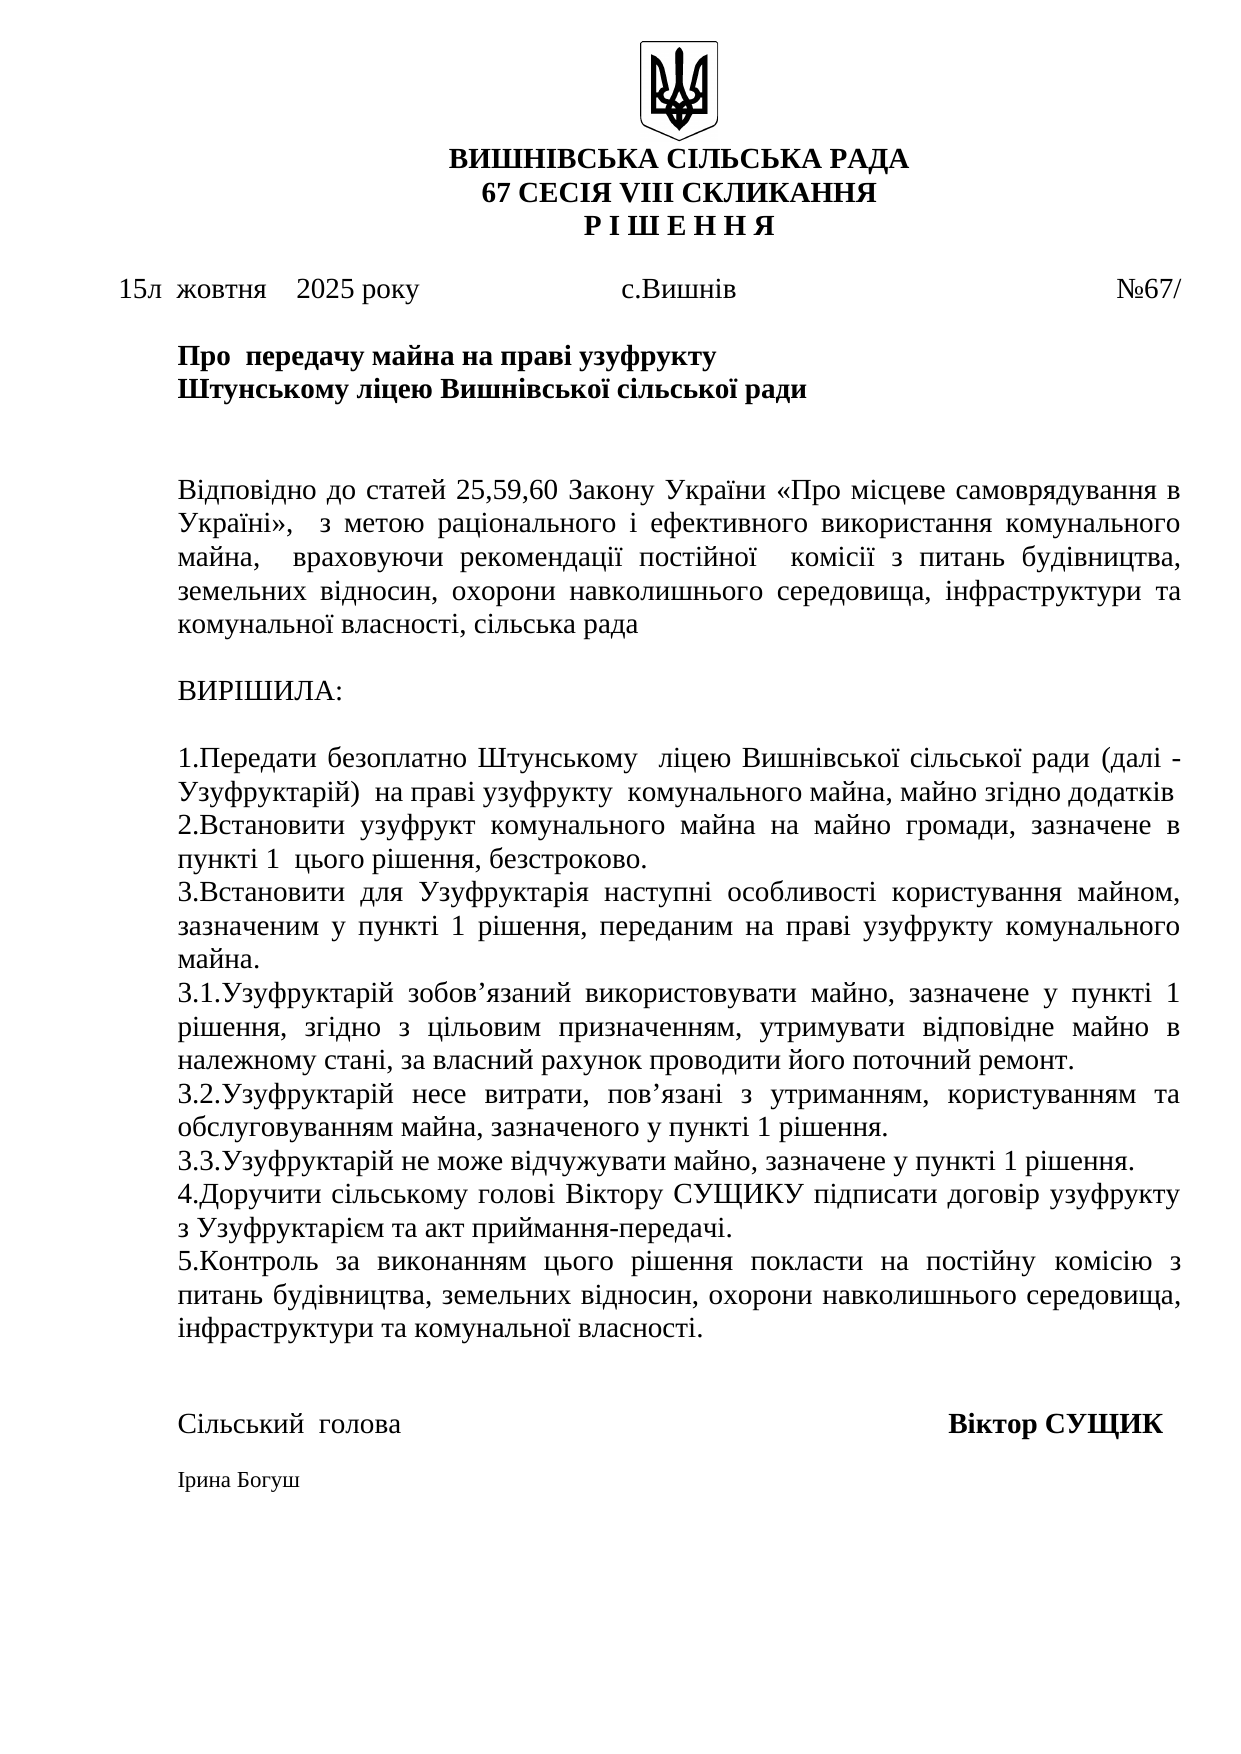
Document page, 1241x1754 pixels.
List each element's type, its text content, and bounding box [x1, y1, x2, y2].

text 4.Доручити сільському голові Віктору СУЩИКУ підписати договір узуфрукту з Узуфруктарієм та акт приймання-передачі. [177, 1176, 1181, 1243]
text Відповідно до статей 25,59,60 Закону України «Про місцеве самоврядування в Україні», з метою раціонального і ефективного використання комунального майна, враховуючи рекомендації постійної комісії з питань будівництва, земельних відносин, охорони навколишнього середовища, інфраструктури та комунальної власності, сільська рада [177, 472, 1181, 640]
text 3.1.Узуфруктарій зобов’язаний використовувати майно, зазначене у пункті 1 рішення, згідно з цільовим призначенням, утримувати відповідне майно в належному стані, за власний рахунок проводити його поточний ремонт. [177, 975, 1181, 1076]
text Штунському ліцею Вишнівської сільської ради [177, 371, 1181, 405]
text ВИШНІВСЬКА СІЛЬСЬКА РАДА [177, 141, 1181, 175]
picture [640, 41, 719, 142]
text ВИРІШИЛА: [177, 673, 1181, 707]
text Ірина Богуш [177, 1466, 1181, 1493]
text 2.Встановити узуфрукт комунального майна на майно громади, зазначене в пункті 1 цього рішення, безстроково. [177, 807, 1181, 874]
text Р І Ш Е Н Н Я [177, 208, 1181, 242]
text 3.Встановити для Узуфруктарія наступні особливості користування майном, зазначеним у пункті 1 рішення, переданим на праві узуфрукту комунального майна. [177, 874, 1181, 975]
table_header с.Вишнів [508, 271, 850, 304]
text 67 СЕСІЯ VІІІ СКЛИКАННЯ [177, 175, 1181, 208]
text 3.3.Узуфруктарій не може відчужувати майно, зазначене у пункті 1 рішення. [177, 1143, 1181, 1176]
text Про передачу майна на праві узуфрукту [177, 338, 1181, 371]
text Сільський голова Віктор СУЩИК [177, 1406, 1181, 1440]
text 1.Передати безоплатно Штунському ліцею Вишнівської сільської ради (далі - Узуфруктарій) на праві узуфрукту комунального майна, майно згідно додатків [177, 740, 1181, 807]
text 5.Контроль за виконанням цього рішення покласти на постійну комісію з питань будівництва, земельних відносин, охорони навколишнього середовища, інфраструктури та комунальної власності. [177, 1243, 1181, 1344]
table_header №67/ [850, 271, 1192, 304]
table_header 15л жовтня 2025 року [166, 271, 508, 304]
text 3.2.Узуфруктарій несе витрати, пов’язані з утриманням, користуванням та обслуговуванням майна, зазначеного у пункті 1 рішення. [177, 1076, 1181, 1143]
